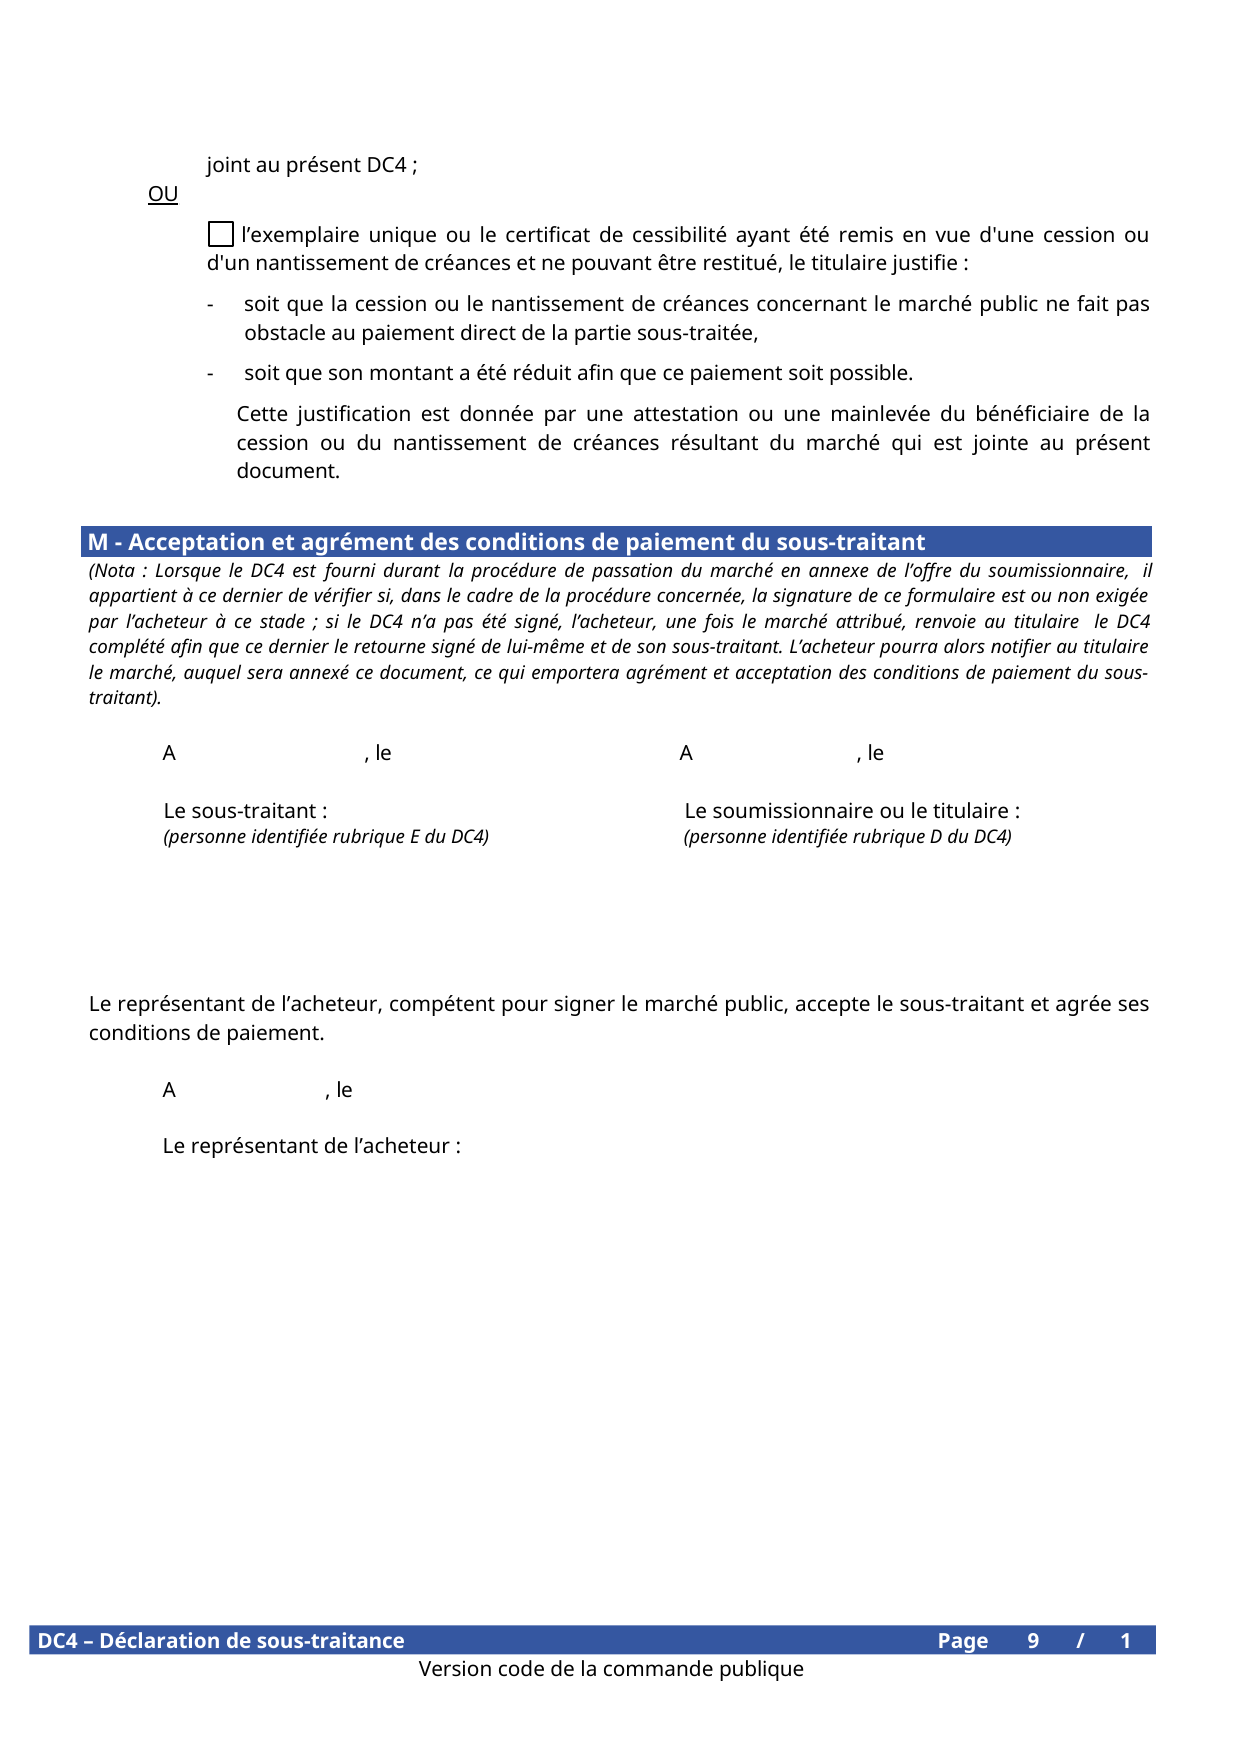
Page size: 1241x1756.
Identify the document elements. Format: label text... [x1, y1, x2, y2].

text Le représentant de l’acheteur, compétent pour signer le marché public, accepte le sous-traitant et agrée ses conditions de paiement. [89, 989, 1152, 1046]
list soit que la cession ou le nantissement de créances concernant le marché public ne fait pas obstacle au paiement direct de la partie sous-traitée, [207, 289, 1152, 346]
table_header Le soumissionnaire ou le titulaire : (personne identifiée rubrique D du DC4) [600, 796, 1053, 850]
text Cette justification est donnée par une attestation ou une mainlevée du bénéficiaire de la cession ou du nantissement de créances résultant du marché qui est jointe au présent document. [236, 399, 1152, 485]
text A , le [162, 1075, 1226, 1103]
text OU [148, 178, 1226, 207]
list soit que son montant a été réduit afin que ce paiement soit possible. [207, 358, 1226, 387]
text l’exemplaire unique ou le certificat de cessibilité ayant été remis en vue d'une cession ou d'un nantissement de créances et ne pouvant être restitué, le titulaire justifie : [207, 220, 1152, 277]
text M - Acceptation et agrément des conditions de paiement du sous-traitant (Nota : Lorsque le DC4 est fourni durant la procédure de passation du marché en annexe de l’offre du soumissionnaire, il appartient à ce dernier de vérifier si, dans le cadre de la procédure concernée, la signature de ce formulaire est ou non exigée par l’acheteur à ce stade ; si le DC4 n’a pas été signé, l’acheteur, une fois le marché attribué, renvoie au titulaire le DC4 complété afin que ce dernier le retourne signé de lui-même et de son sous-traitant. L’acheteur pourra alors notifier au titulaire le marché, auquel sera annexé ce document, ce qui emportera agrément et acceptation des conditions de paiement du sous-traitant). [81, 557, 1152, 710]
text A , le A , le [162, 738, 1226, 767]
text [207, 150, 1165, 178]
text Le représentant de l’acheteur : [162, 1132, 1226, 1160]
table_header Le sous-traitant : (personne identifiée rubrique E du DC4) [158, 796, 599, 850]
